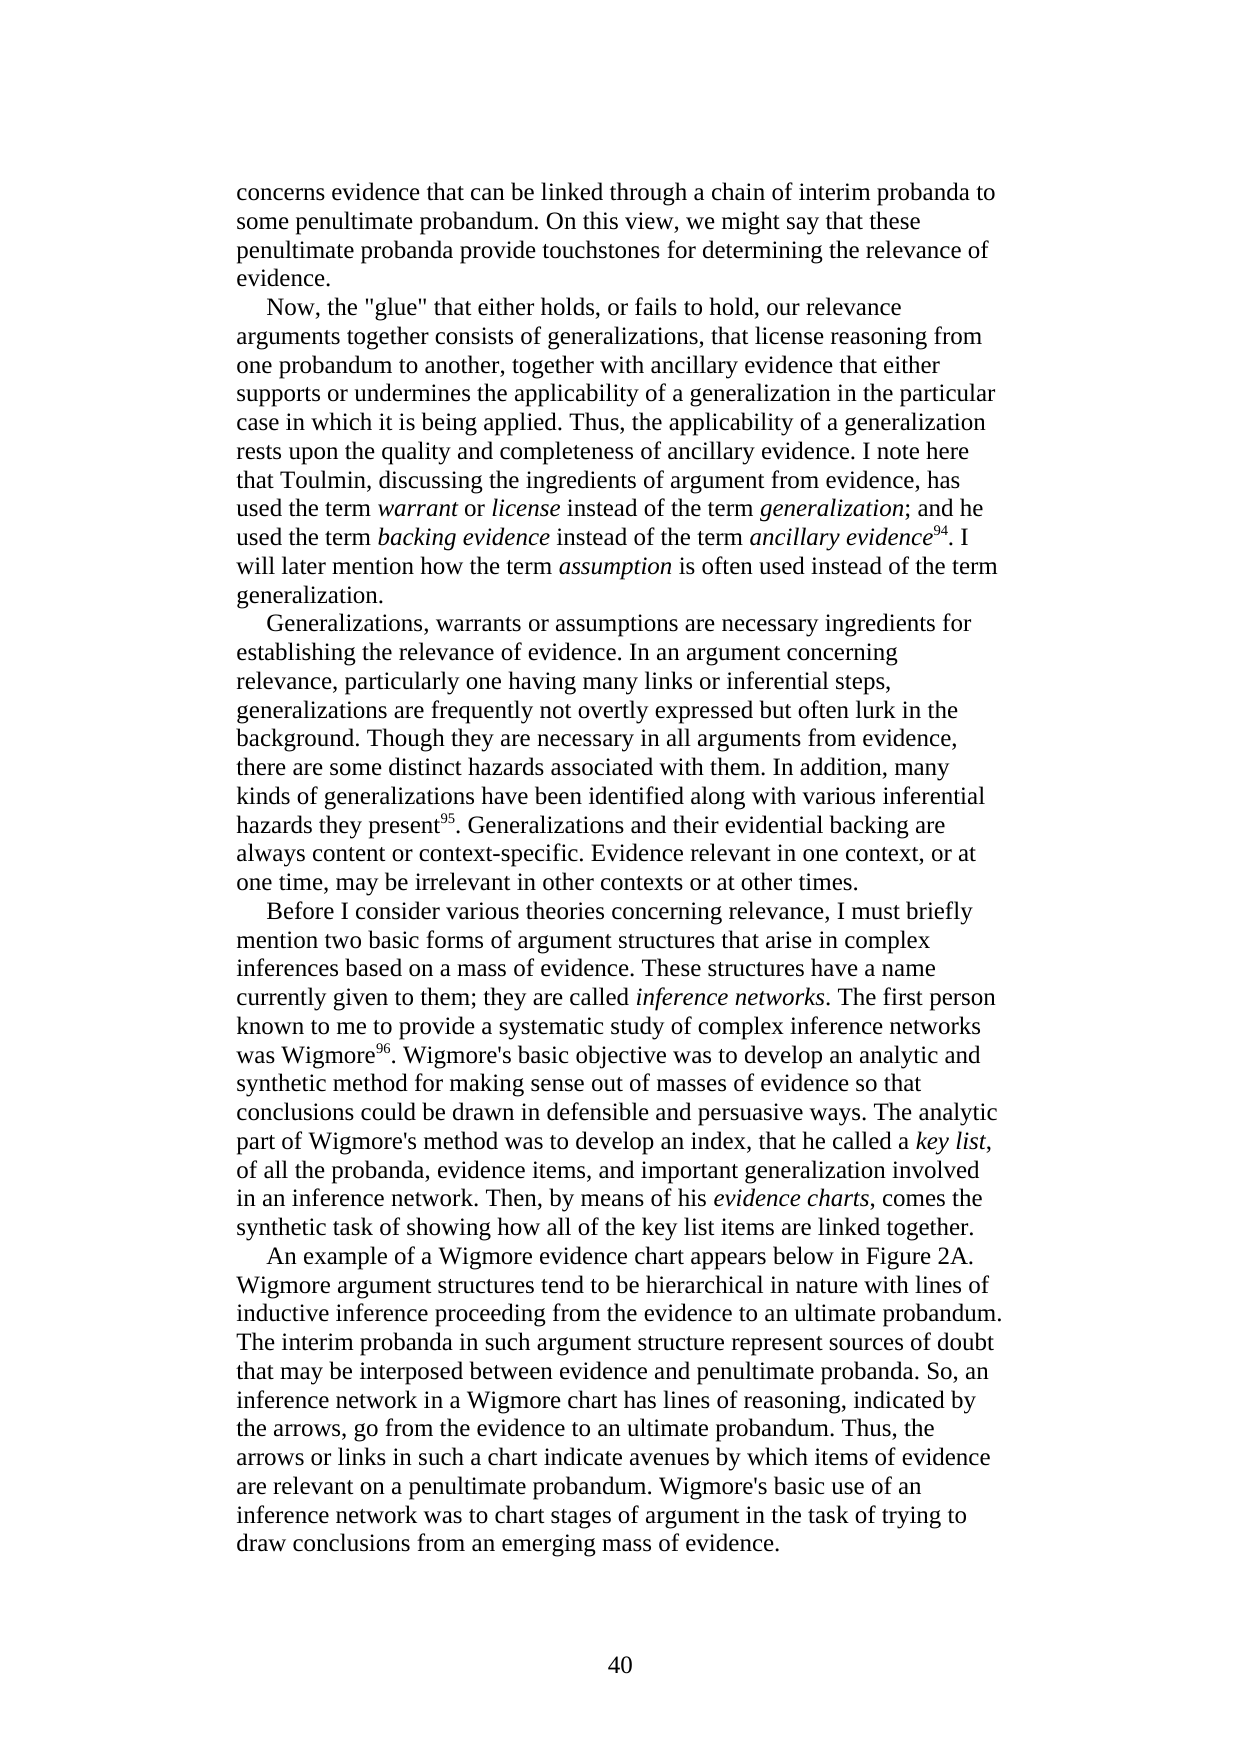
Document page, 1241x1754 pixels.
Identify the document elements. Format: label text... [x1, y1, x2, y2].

text Before I consider various theories concerning relevance, I must briefly mention two basic forms of argument structures that arise in complex inferences based on a mass of evidence. These structures have a name currently given to them; they are called inference networks. The first person known to me to provide a systematic study of complex inference networks was Wigmore. Wigmore's basic objective was to develop an analytic and synthetic method for making sense out of masses of evidence so that conclusions could be drawn in defensible and persuasive ways. The analytic part of Wigmore's method was to develop an index, that he called a key list, of all the probanda, evidence items, and important generalization involved in an inference network. Then, by means of his evidence charts, comes the synthetic task of showing how all of the key list items are linked together. [236, 896, 1004, 1241]
text Generalizations, warrants or assumptions are necessary ingredients for establishing the relevance of evidence. In an argument concerning relevance, particularly one having many links or inferential steps, generalizations are frequently not overtly expressed but often lurk in the background. Though they are necessary in all arguments from evidence, there are some distinct hazards associated with them. In addition, many kinds of generalizations have been identified along with various inferential hazards they present. Generalizations and their evidential backing are always content or context-specific. Evidence relevant in one context, or at one time, may be irrelevant in other contexts or at other times. [236, 608, 1004, 896]
text An example of a Wigmore evidence chart appears below in Figure 2A. Wigmore argument structures tend to be hierarchical in nature with lines of inductive inference proceeding from the evidence to an ultimate probandum. The interim probanda in such argument structure represent sources of doubt that may be interposed between evidence and penultimate probanda. So, an inference network in a Wigmore chart has lines of reasoning, indicated by the arrows, go from the evidence to an ultimate probandum. Thus, the arrows or links in such a chart indicate avenues by which items of evidence are relevant on a penultimate probandum. Wigmore's basic use of an inference network was to chart stages of argument in the task of trying to draw conclusions from an emerging mass of evidence. [236, 1241, 1004, 1557]
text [236, 177, 1004, 292]
text Now, the "glue" that either holds, or fails to hold, our relevance arguments together consists of generalizations, that license reasoning from one probandum to another, together with ancillary evidence that either supports or undermines the applicability of a generalization in the particular case in which it is being applied. Thus, the applicability of a generalization rests upon the quality and completeness of ancillary evidence. I note here that Toulmin, discussing the ingredients of argument from evidence, has used the term warrant or license instead of the term generalization; and he used the term backing evidence instead of the term ancillary evidence. I will later mention how the term assumption is often used instead of the term generalization. [236, 292, 1004, 608]
